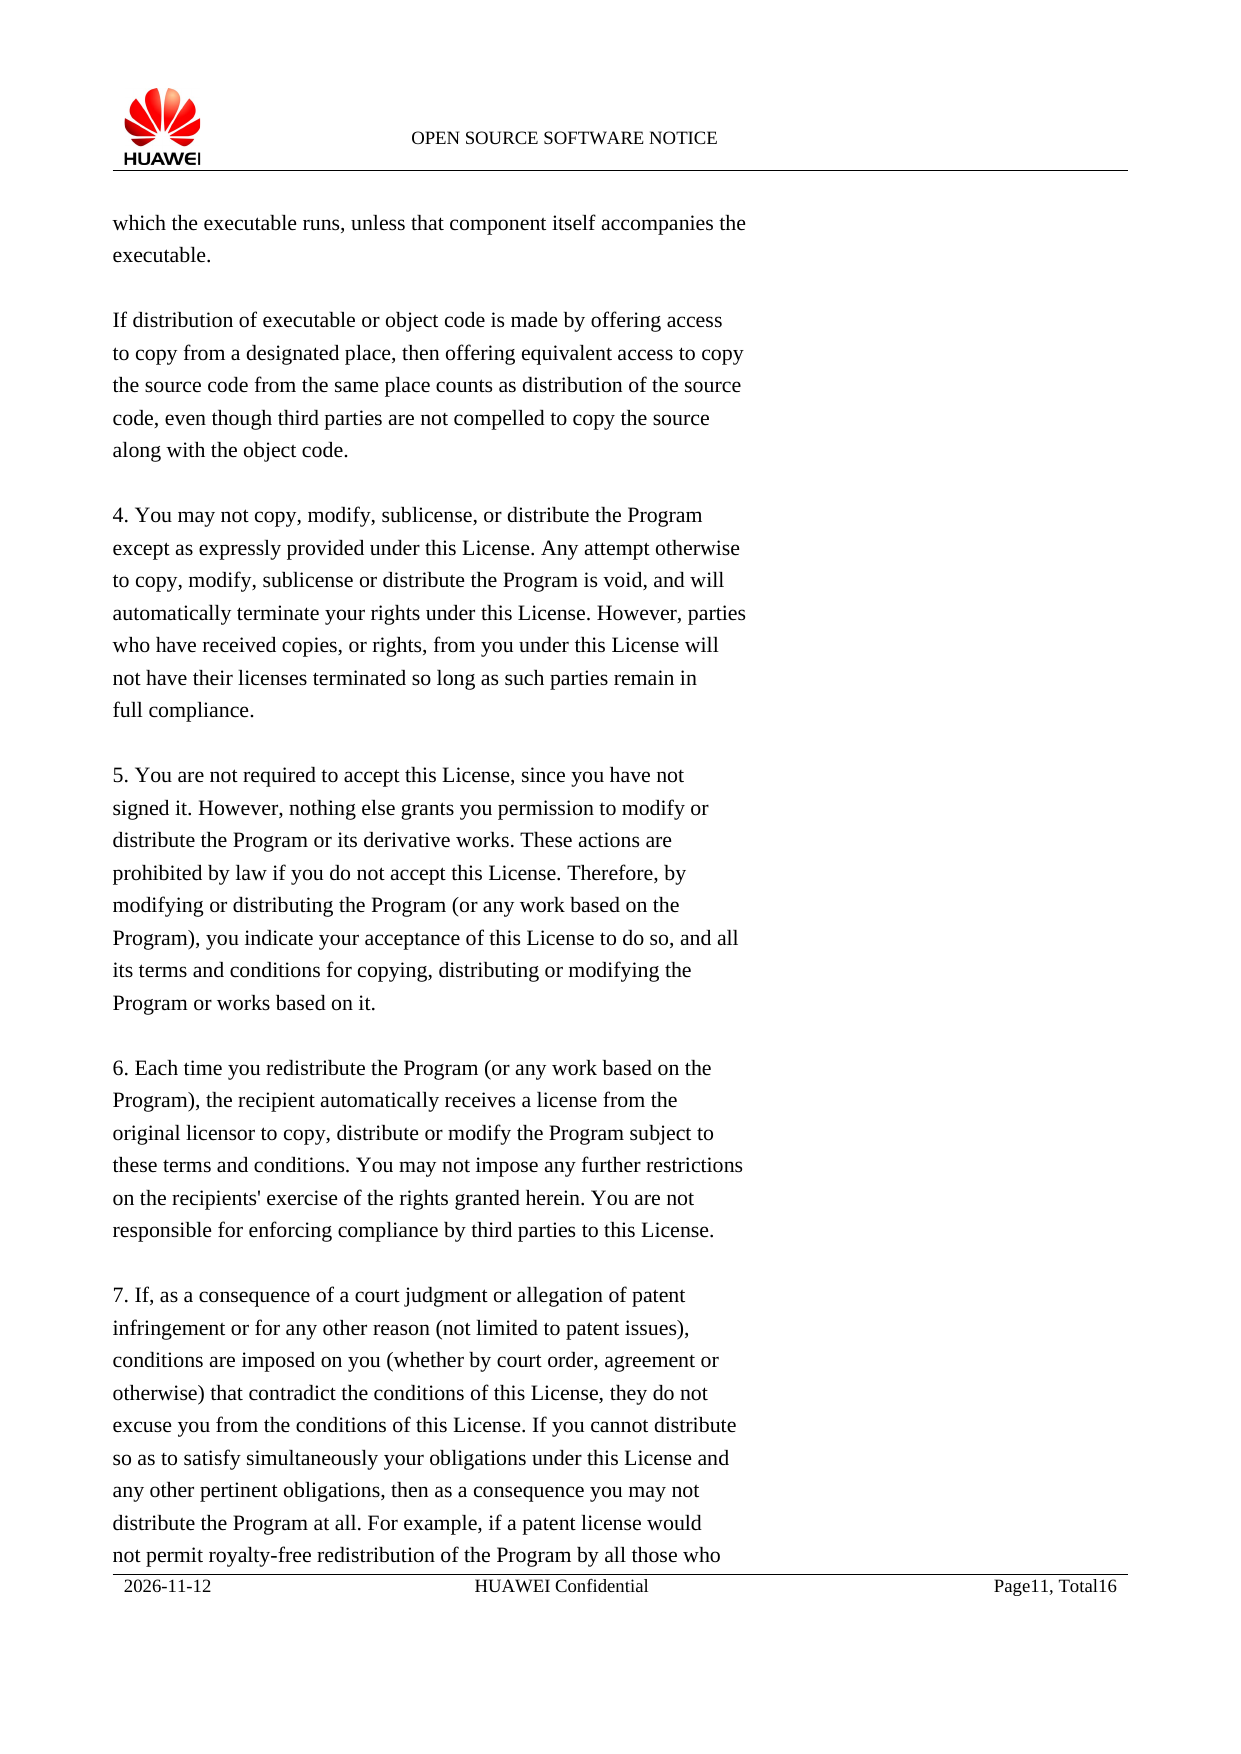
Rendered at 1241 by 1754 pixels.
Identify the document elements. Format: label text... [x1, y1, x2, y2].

picture [124, 88, 201, 165]
